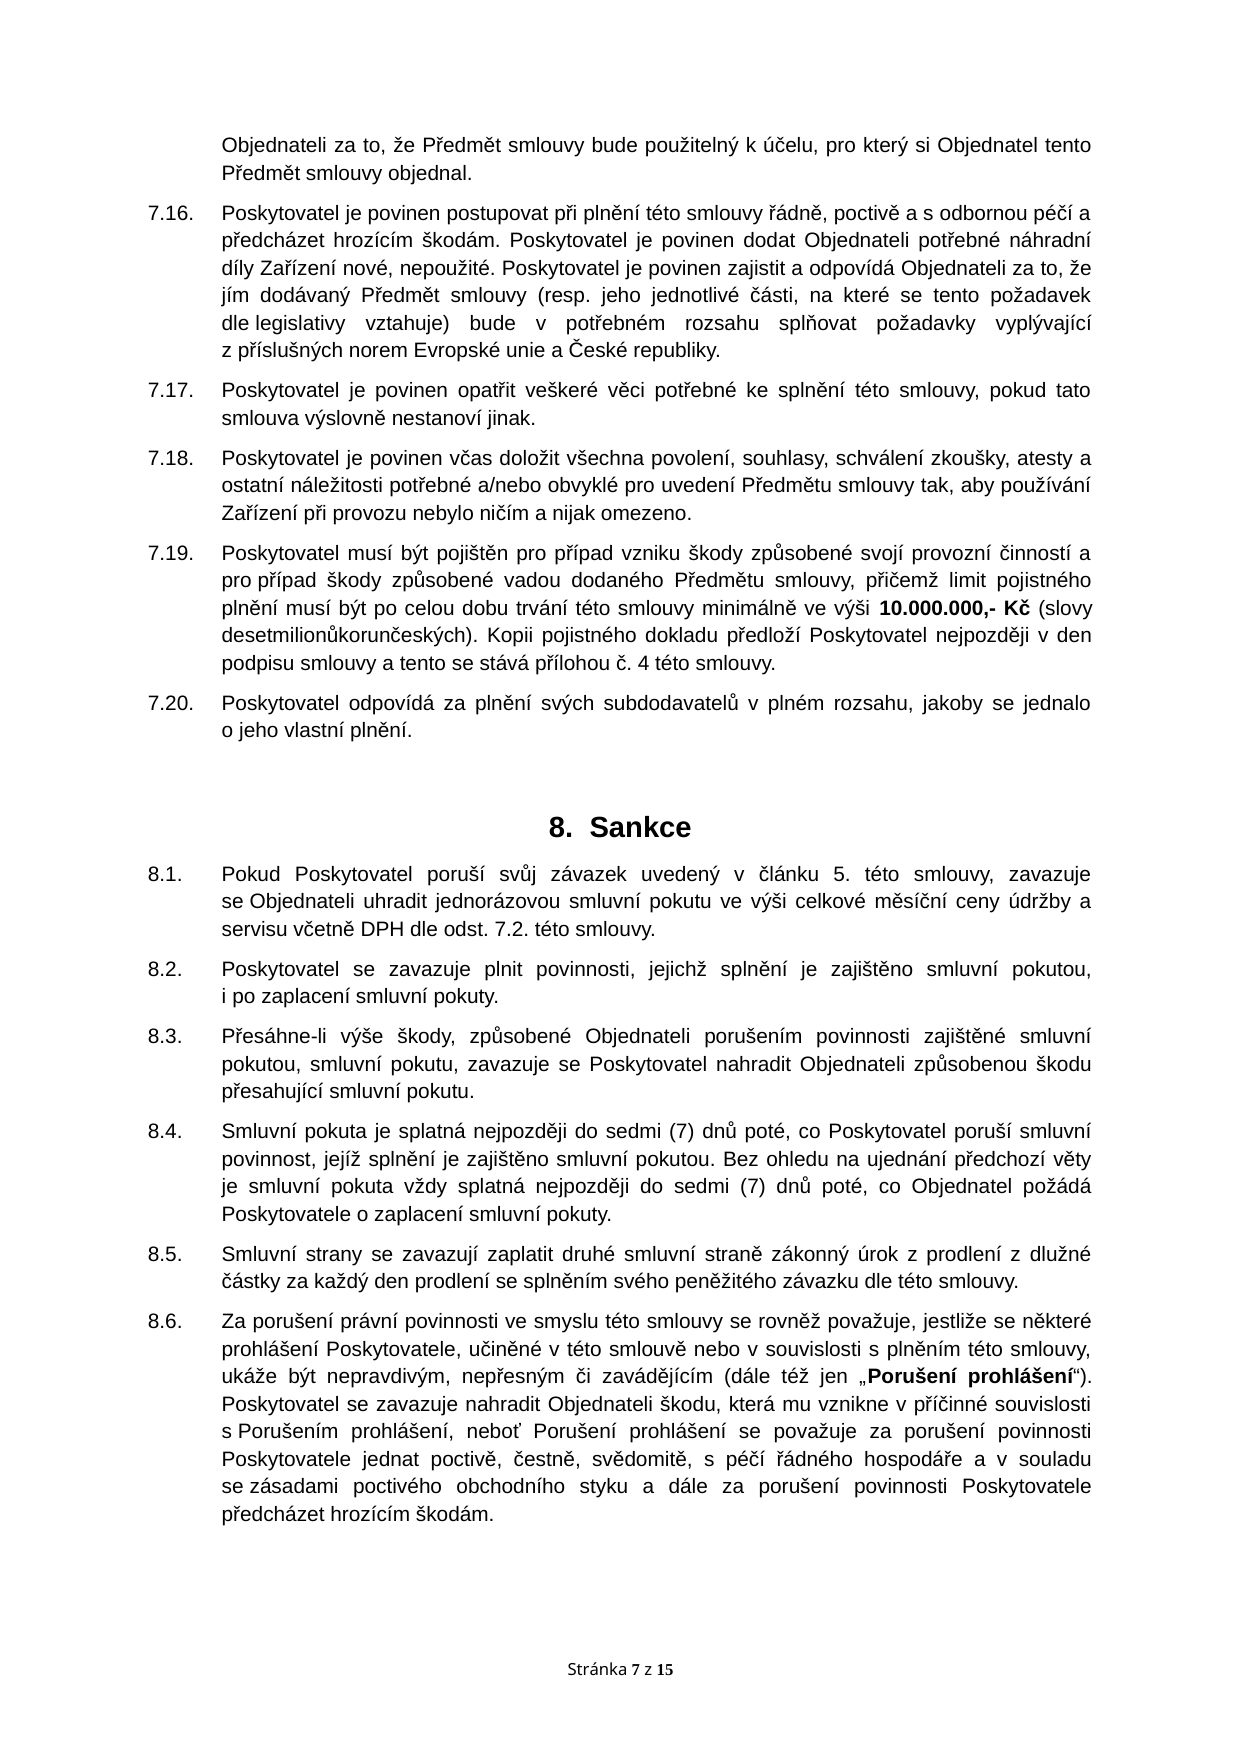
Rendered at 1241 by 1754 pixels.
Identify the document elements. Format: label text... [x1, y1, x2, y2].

list Poskytovatel odpovídá za plnění svých subdodavatelů v plném rozsahu, jakoby se jednalo o jeho vlastní plnění. [148, 690, 1093, 742]
list Poskytovatel musí být pojištěn pro případ vzniku škody způsobené svojí provozní činností a pro případ škody způsobené vadou dodaného Předmětu smlouvy, přičemž limit pojistného plnění musí být po celou dobu trvání této smlouvy minimálně ve výši 10.000.000,- Kč (slovy desetmilionůkorunčeských). Kopii pojistného dokladu předloží Poskytovatel nejpozději v den podpisu smlouvy a tento se stává přílohou č. 4 této smlouvy. [148, 540, 1093, 674]
list Poskytovatel je povinen včas doložit všechna povolení, souhlasy, schválení zkoušky, atesty a ostatní náležitosti potřebné a/nebo obvyklé pro uvedení Předmětu smlouvy tak, aby používání Zařízení při provozu nebylo ničím a nijak omezeno. [148, 445, 1093, 524]
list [148, 133, 1093, 184]
list Poskytovatel je povinen postupovat při plnění této smlouvy řádně, poctivě a s odbornou péčí a předcházet hrozícím škodám. Poskytovatel je povinen dodat Objednateli potřebné náhradní díly Zařízení nové, nepoužité. Poskytovatel je povinen zajistit a odpovídá Objednateli za to, že jím dodávaný Předmět smlouvy (resp. jeho jednotlivé části, na které se tento požadavek dle legislativy vztahuje) bude v potřebném rozsahu splňovat požadavky vyplývající z příslušných norem Evropské unie a České republiky. [148, 200, 1093, 362]
list Smluvní pokuta je splatná nejpozději do sedmi (7) dnů poté, co Poskytovatel poruší smluvní povinnost, jejíž splnění je zajištěno smluvní pokutou. Bez ohledu na ujednání předchozí věty je smluvní pokuta vždy splatná nejpozději do sedmi (7) dnů poté, co Objednatel požádá Poskytovatele o zaplacení smluvní pokuty. [148, 1119, 1093, 1225]
list Poskytovatel je povinen opatřit veškeré věci potřebné ke splnění této smlouvy, pokud tato smlouva výslovně nestanoví jinak. [148, 378, 1093, 429]
list Smluvní strany se zavazují zaplatit druhé smluvní straně zákonný úrok z prodlení z dlužné částky za každý den prodlení se splněním svého peněžitého závazku dle této smlouvy. [148, 1241, 1093, 1293]
list Poskytovatel se zavazuje plnit povinnosti, jejichž splnění je zajištěno smluvní pokutou, i po zaplacení smluvní pokuty. [148, 956, 1093, 1008]
list Pokud Poskytovatel poruší svůj závazek uvedený v článku 5. této smlouvy, zavazuje se Objednateli uhradit jednorázovou smluvní pokutu ve výši celkové měsíční ceny údržby a servisu včetně DPH dle odst. 7.2. této smlouvy. [148, 861, 1093, 940]
list Přesáhne-li výše škody, způsobené Objednateli porušením povinnosti zajištěné smluvní pokutou, smluvní pokutu, zavazuje se Poskytovatel nahradit Objednateli způsobenou škodu přesahující smluvní pokutu. [148, 1024, 1093, 1103]
list Za porušení právní povinnosti ve smyslu této smlouvy se rovněž považuje, jestliže se některé prohlášení Poskytovatele, učiněné v této smlouvě nebo v souvislosti s plněním této smlouvy, ukáže být nepravdivým, nepřesným či zavádějícím (dále též jen „Porušení prohlášení“). Poskytovatel se zavazuje nahradit Objednateli škodu, která mu vznikne v příčinné souvislosti s Porušením prohlášení, neboť Porušení prohlášení se považuje za porušení povinnosti Poskytovatele jednat poctivě, čestně, svědomitě, s péčí řádného hospodáře a v souladu se zásadami poctivého obchodního styku a dále za porušení povinnosti Poskytovatele předcházet hrozícím škodám. [148, 1309, 1093, 1525]
list Sankce [148, 810, 1093, 844]
